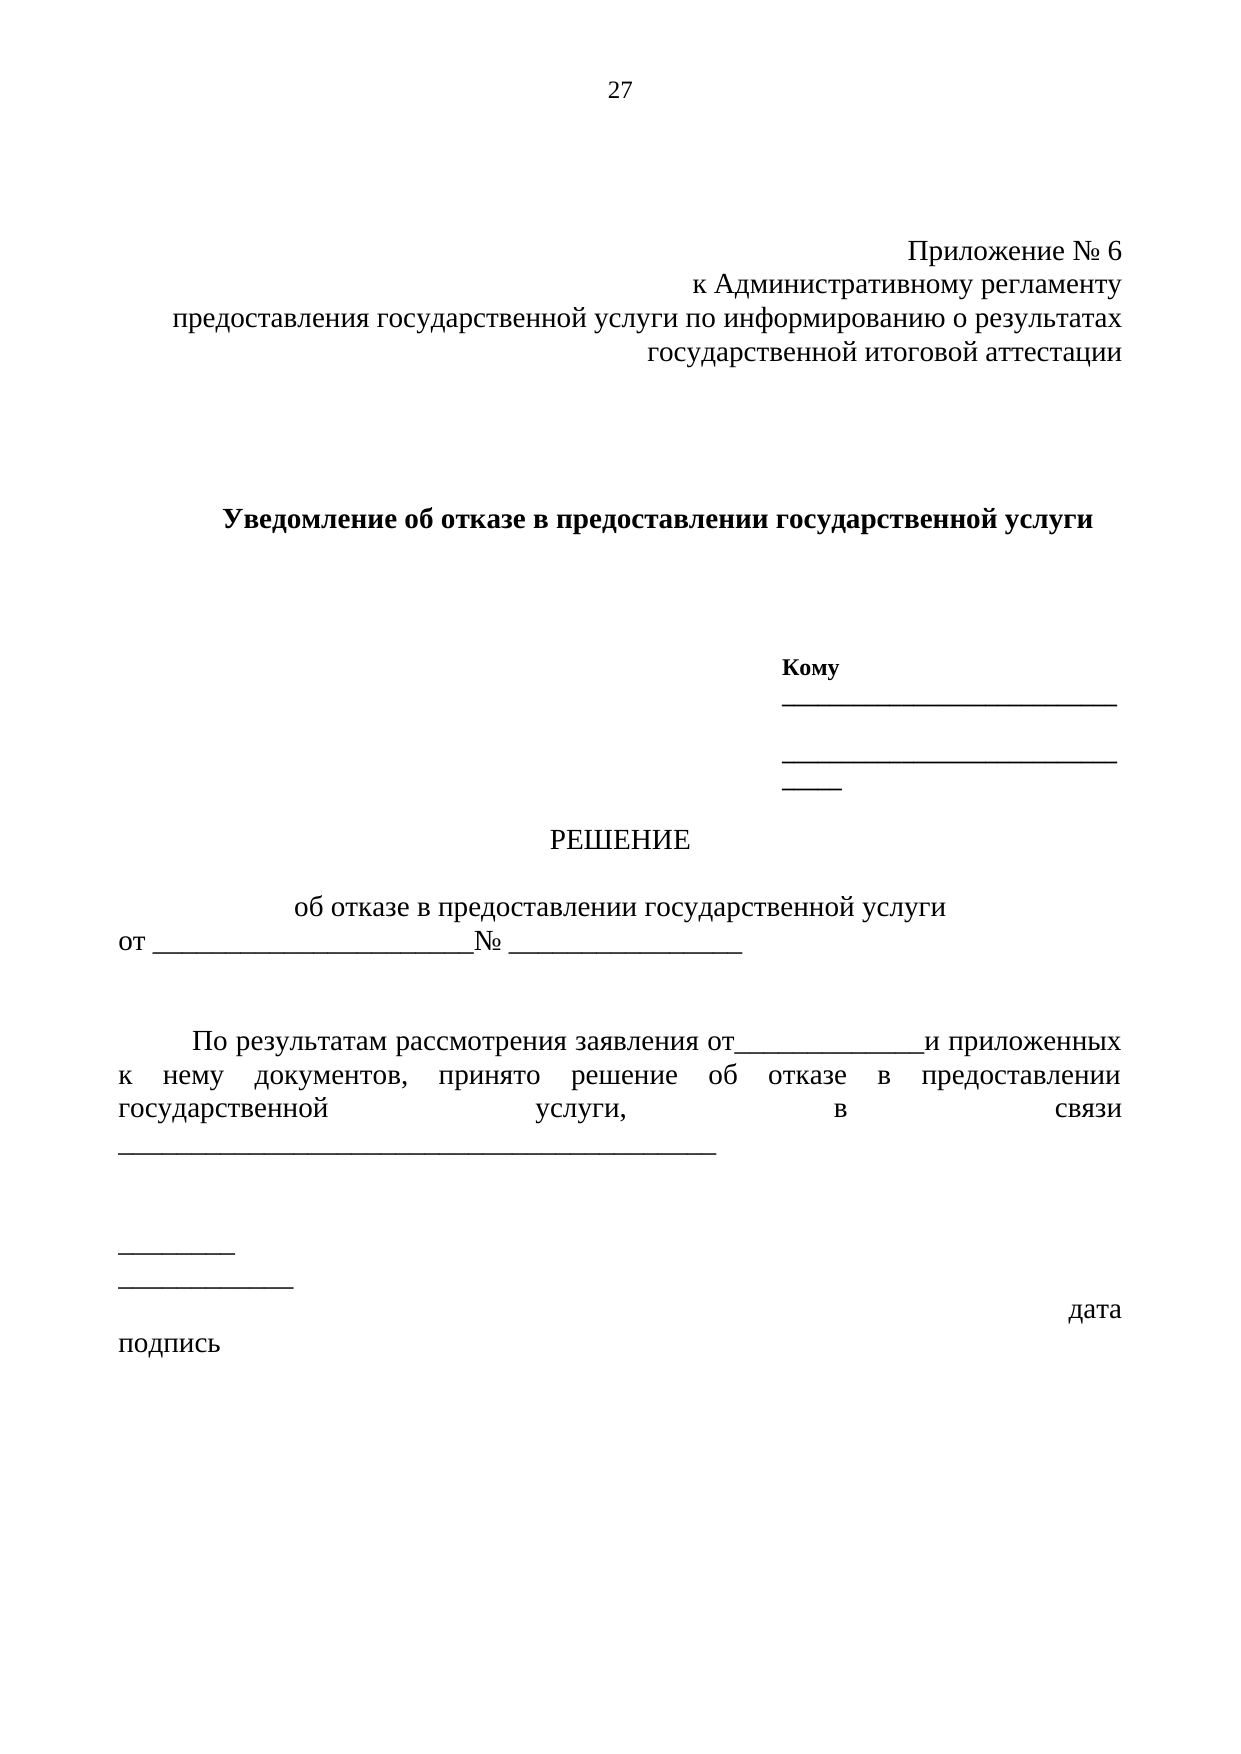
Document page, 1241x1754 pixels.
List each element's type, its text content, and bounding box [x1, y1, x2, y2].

text об отказе в предоставлении государственной услуги [118, 889, 1122, 923]
text предоставления государственной услуги по информированию о результатах государственной итоговой аттестации [118, 300, 723, 367]
text дата подпись [118, 1292, 1122, 1359]
text к Административному регламенту [118, 267, 1122, 300]
text Кому ____________________________ [782, 653, 1122, 708]
text РЕШЕНИЕ [118, 822, 1122, 856]
text По результатам рассмотрения заявления от_____________и приложенных к нему документов, принято решение об отказе в предоставлении государственной услуги, в связи _________________________________________ [118, 1023, 1122, 1157]
text Приложение № 6 [118, 233, 1122, 267]
text от ______________________№ ________________ [118, 923, 1122, 956]
text Уведомление об отказе в предоставлении государственной услуги [118, 501, 1122, 563]
text _________________________________ [782, 738, 1122, 793]
text ________ ____________ [118, 1224, 1122, 1292]
